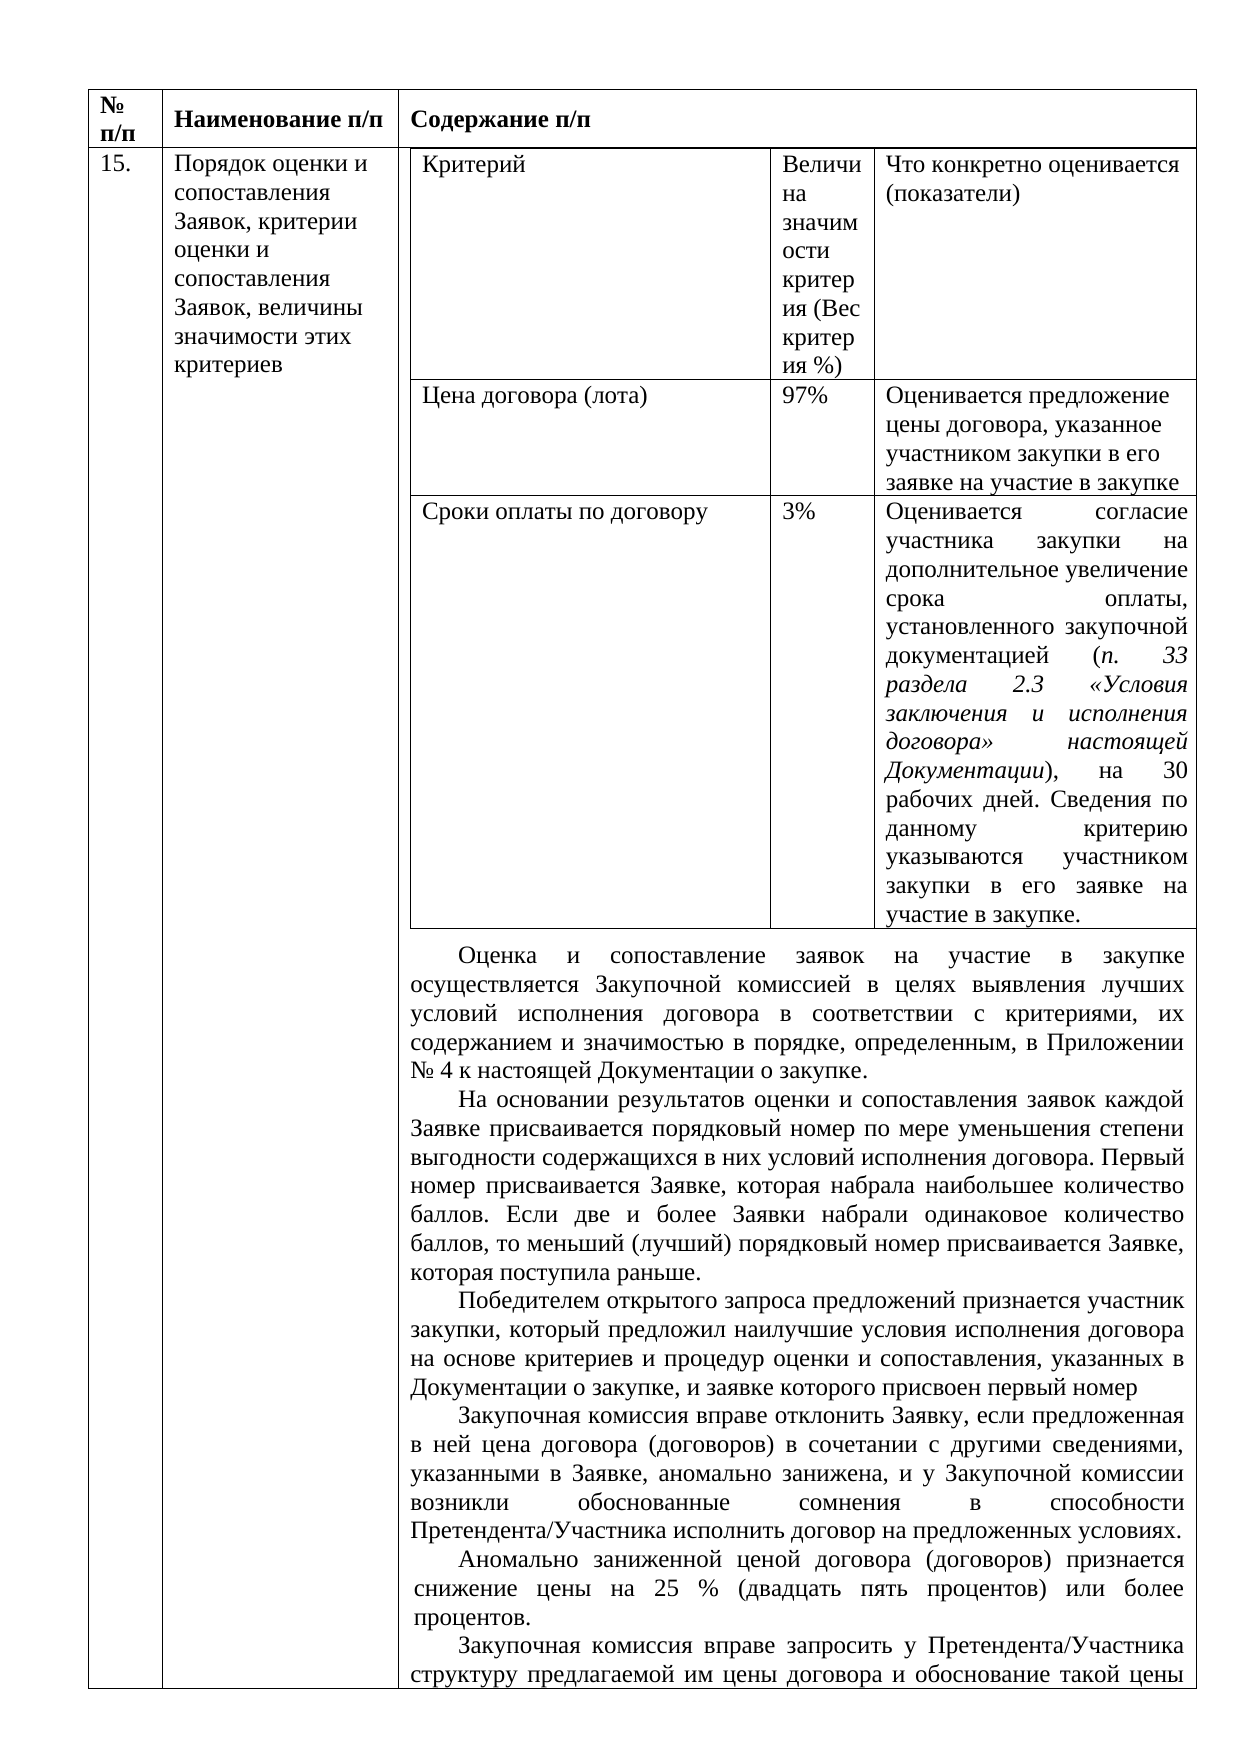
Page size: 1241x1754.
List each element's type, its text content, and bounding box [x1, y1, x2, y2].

table_cell [89, 148, 162, 1688]
table_header Содержание п/п [399, 90, 1196, 147]
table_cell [163, 148, 398, 1688]
table_header № п/п [89, 90, 162, 147]
table_header Наименование п/п [163, 90, 398, 147]
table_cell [399, 148, 1196, 1688]
